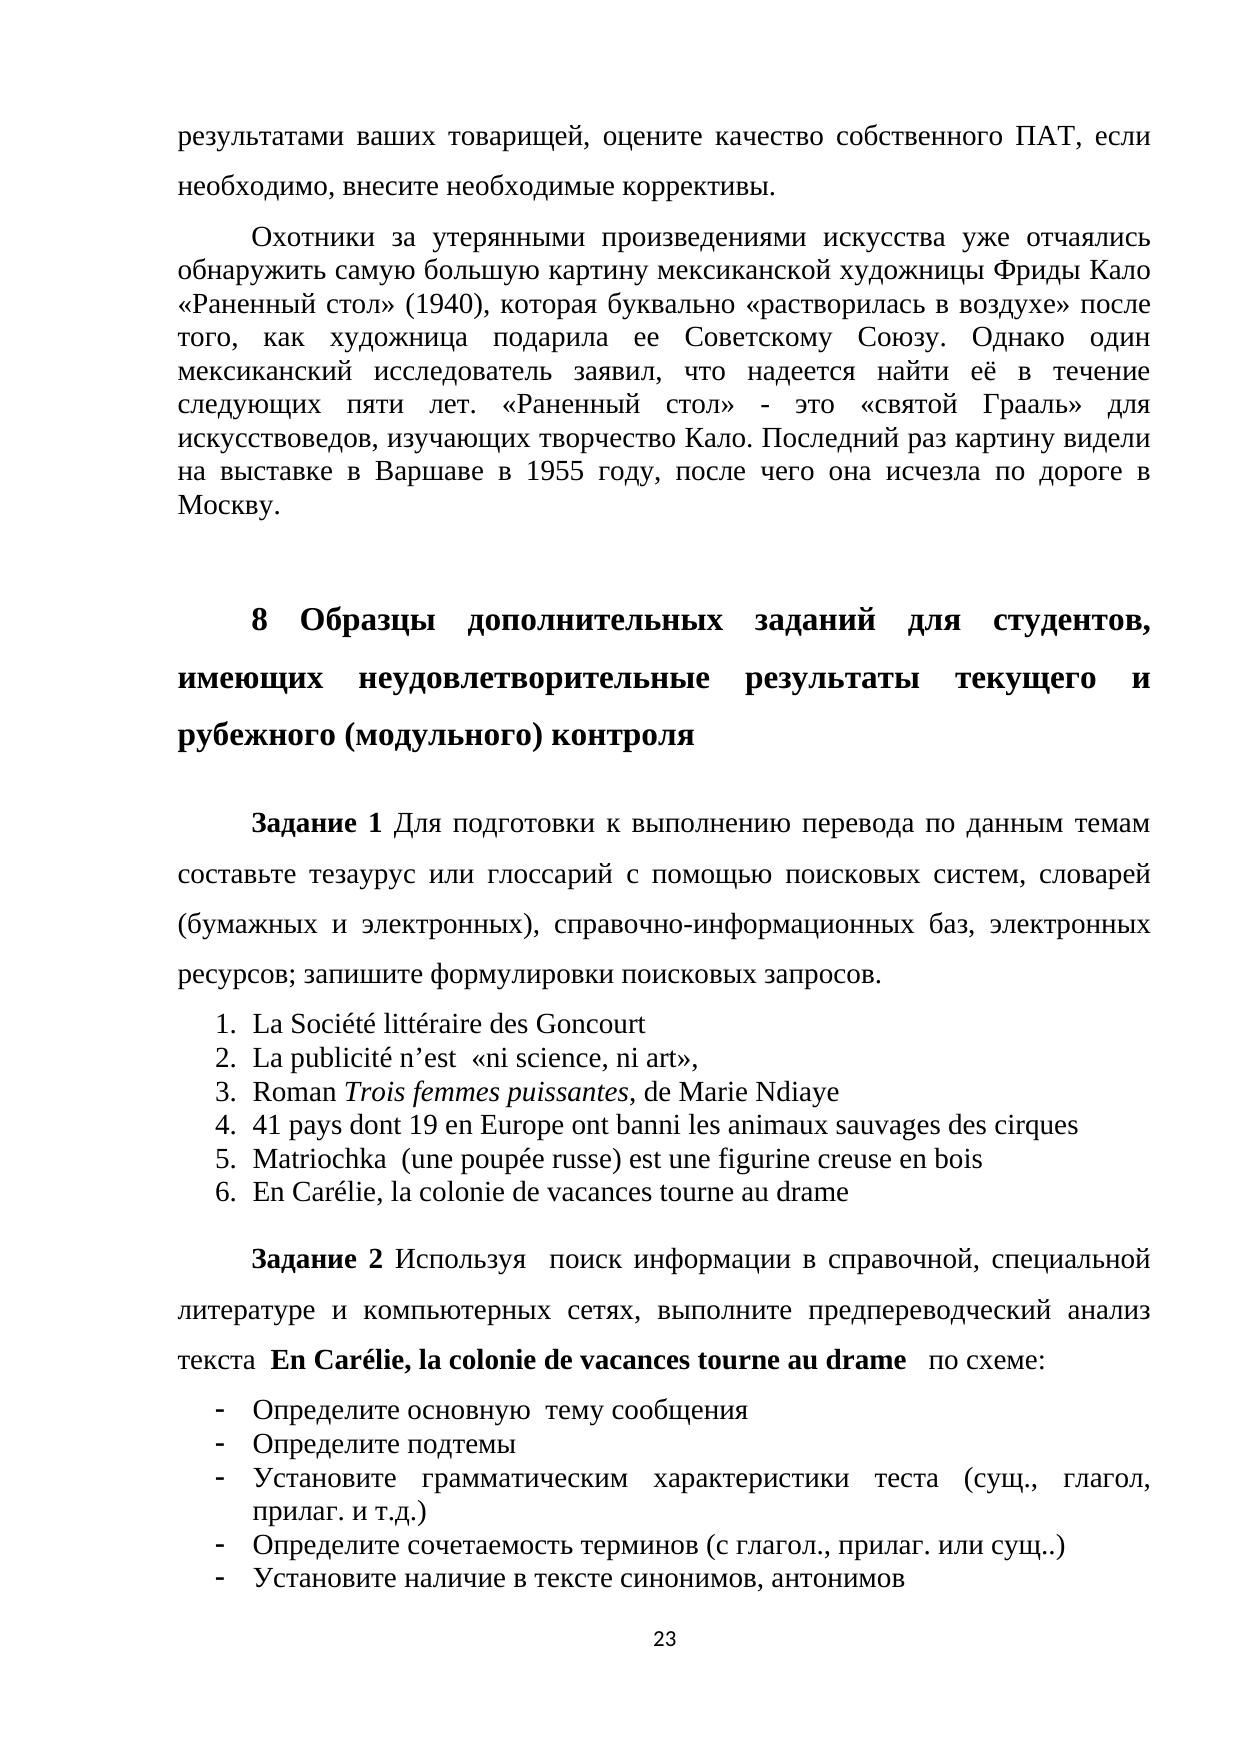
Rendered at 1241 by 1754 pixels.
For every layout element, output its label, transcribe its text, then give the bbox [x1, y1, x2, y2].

list Установите наличие в тексте синонимов, антонимов [215, 1561, 1152, 1594]
subtitle 8 Образцы дополнительных заданий для студентов, имеющих неудовлетворительные результаты текущего и рубежного (модульного) контроля [177, 599, 1152, 753]
list Установите грамматическим характеристики теста (сущ., глагол, прилаг. и т.д.) [215, 1460, 1152, 1527]
list Определите сочетаемость терминов (с глагол., прилаг. или сущ..) [215, 1527, 1152, 1561]
list Roman Trois femmes puissantes, de Marie Ndiaye [215, 1074, 1152, 1107]
list Определите основную тему сообщения [215, 1392, 1152, 1426]
text Охотники за утерянными произведениями искусства уже отчаялись обнаружить самую большую картину мексиканской художницы Фриды Кало «Раненный стол» (1940), которая буквально «растворилась в воздухе» после того, как художница подарила ее Советскому Союзу. Однако один мексиканский исследователь заявил, что надеется найти её в течение следующих пяти лет. «Раненный стол» - это «святой Грааль» для искусствоведов, изучающих творчество Кало. Последний раз картину видели на выставке в Варшаве в 1955 году, после чего она исчезла по дороге в Москву. [177, 219, 1152, 521]
list En Carélie, la colonie de vacances tourne au drame [215, 1174, 1152, 1208]
text Задание 2 Используя поиск информации в справочной, специальной литературе и компьютерных сетях, выполните предпереводческий анализ текста En Carélie, la colonie de vacances tourne au drame по схеме: [177, 1241, 1152, 1376]
list Определите подтемы [215, 1426, 1152, 1460]
list La Société littéraire des Goncourt [215, 1007, 1152, 1040]
list La publicité n’est «ni science, ni art», [215, 1040, 1152, 1074]
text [177, 118, 1152, 202]
list Matriochka (une poupée russe) est une figurine creuse en bois [215, 1141, 1152, 1174]
text Задание 1 Для подготовки к выполнению перевода по данным темам составьте тезаурус или глоссарий c помощью поисковых систем, словарей (бумажных и электронных), справочно-информационных баз, электронных ресурсов; запишите формулировки поисковых запросов. [177, 805, 1152, 990]
list 41 pays dont 19 en Europe ont banni les animaux sauvages des cirques [215, 1107, 1152, 1141]
